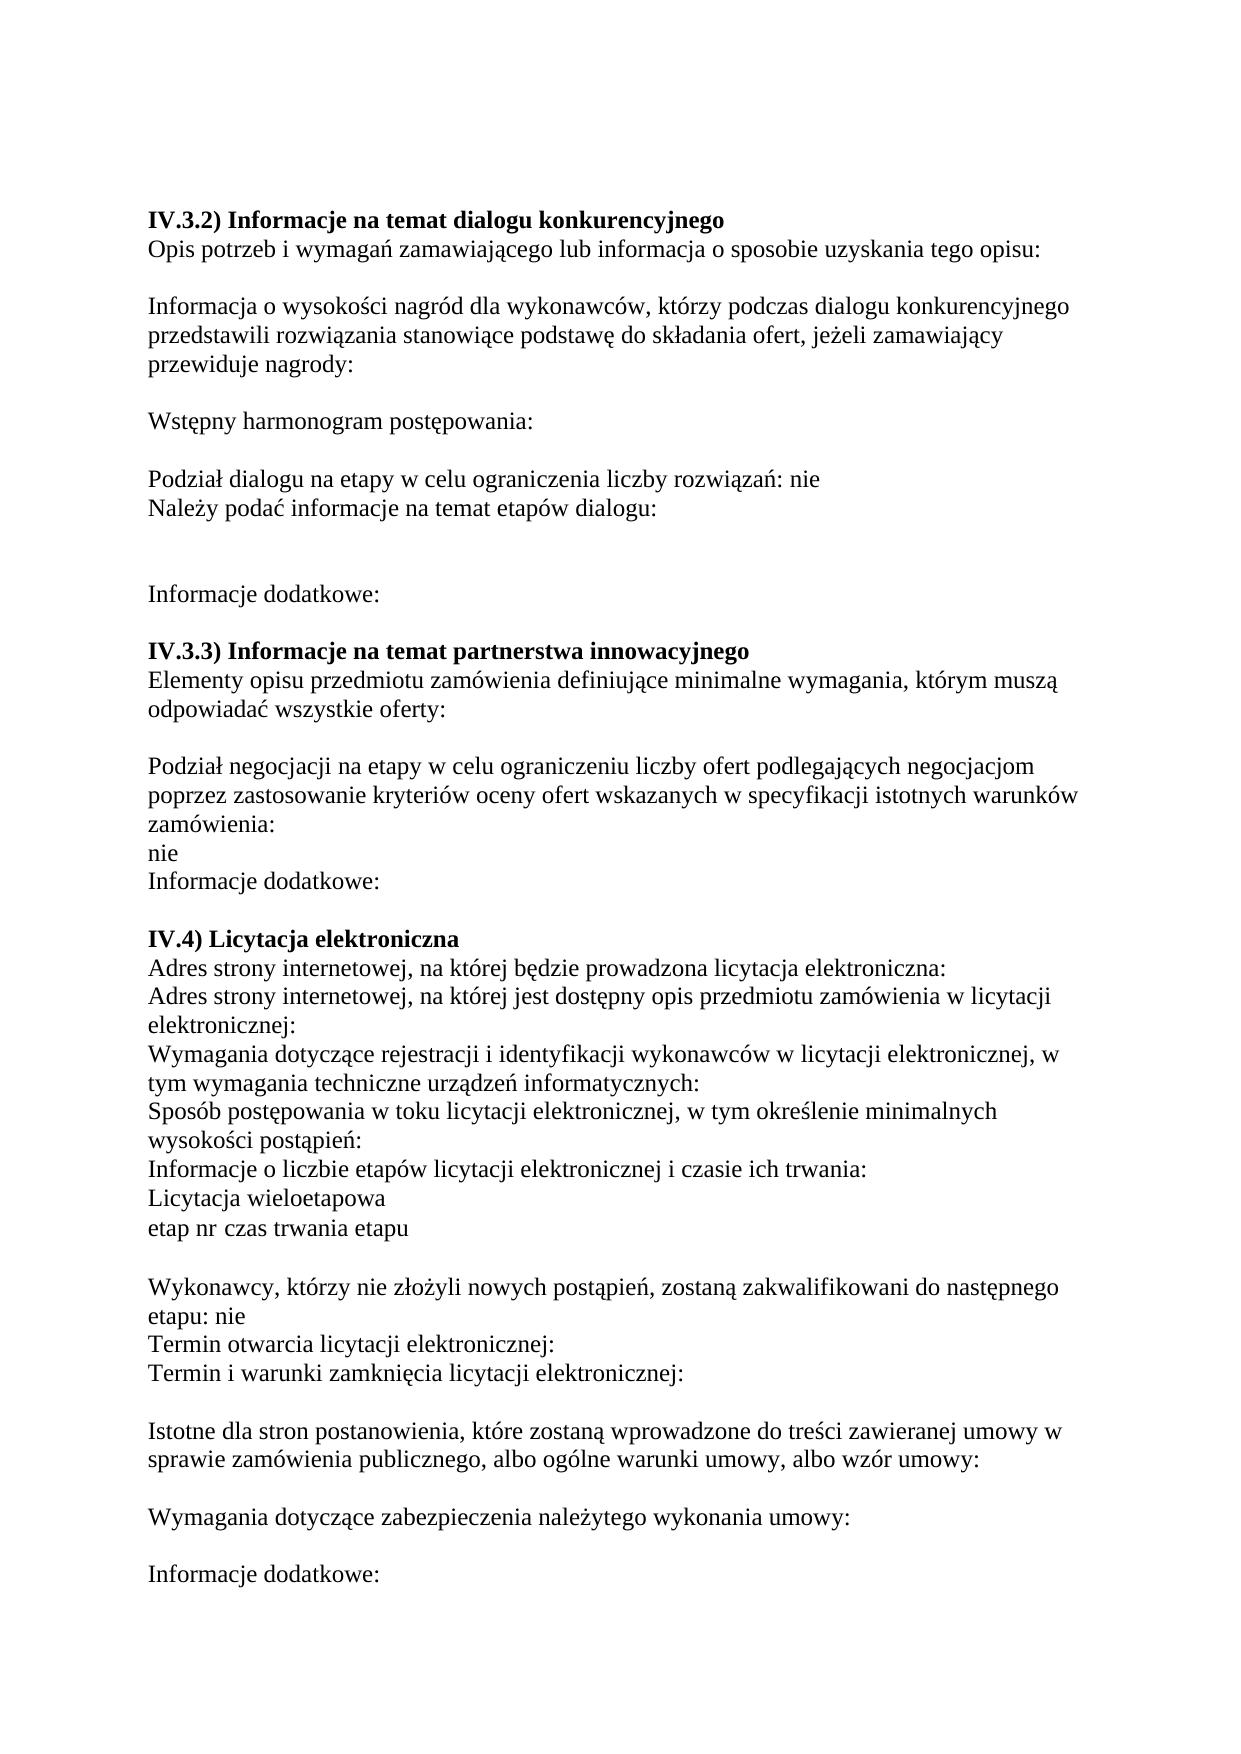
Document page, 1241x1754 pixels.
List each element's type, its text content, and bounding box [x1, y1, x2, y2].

text Wymagania dotyczące rejestracji i identyfikacji wykonawców w licytacji elektronicznej, w tym wymagania techniczne urządzeń informatycznych: [148, 1039, 1093, 1096]
text Istotne dla stron postanowienia, które zostaną wprowadzone do treści zawieranej umowy w sprawie zamówienia publicznego, albo ogólne warunki umowy, albo wzór umowy: [148, 1387, 1093, 1473]
text Licytacja wieloetapowa [148, 1183, 1093, 1211]
text Sposób postępowania w toku licytacji elektronicznej, w tym określenie minimalnych wysokości postąpień: [148, 1096, 1093, 1154]
text Termin i warunki zamknięcia licytacji elektronicznej: [148, 1358, 1093, 1387]
text Wykonawcy, którzy nie złożyli nowych postąpień, zostaną zakwalifikowani do następnego etapu: nie [148, 1243, 1093, 1329]
text Informacje dodatkowe: [148, 1531, 1093, 1588]
table_header etap nr [146, 1211, 223, 1243]
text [148, 148, 1093, 981]
text Termin otwarcia licytacji elektronicznej: [148, 1329, 1093, 1358]
text Wymagania dotyczące zabezpieczenia należytego wykonania umowy: [148, 1473, 1093, 1531]
text Informacje o liczbie etapów licytacji elektronicznej i czasie ich trwania: [148, 1154, 1093, 1183]
table_header czas trwania etapu [223, 1211, 415, 1243]
text Adres strony internetowej, na której jest dostępny opis przedmiotu zamówienia w licytacji elektronicznej: [148, 981, 1093, 1039]
